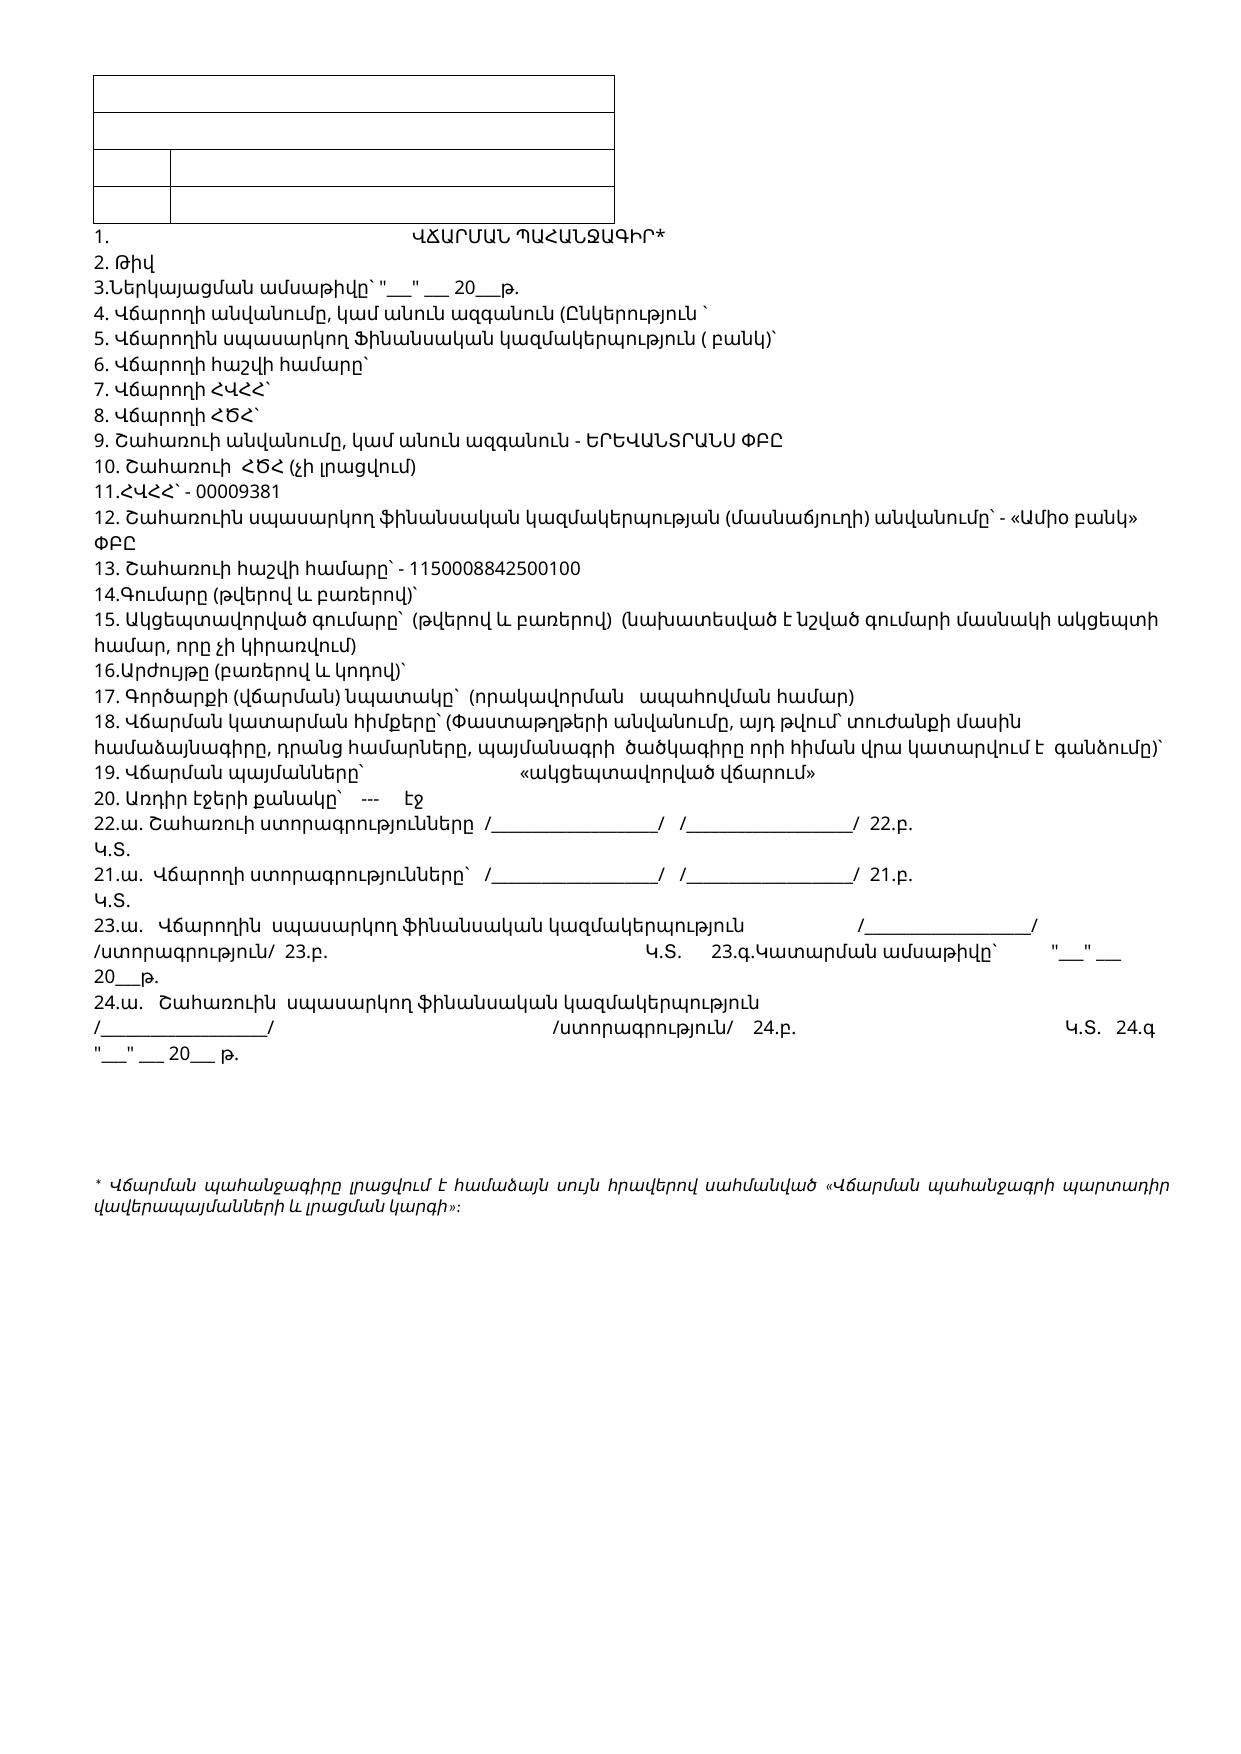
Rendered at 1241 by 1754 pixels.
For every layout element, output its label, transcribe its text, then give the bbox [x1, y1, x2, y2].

text * Վճարման պահանջագիրը լրացվում է համաձայն սույն հրավերով սահմանված «Վճարման պահանջագրի պարտադիր վավերապայմանների և լրացման կարգի»: [94, 1176, 1171, 1216]
